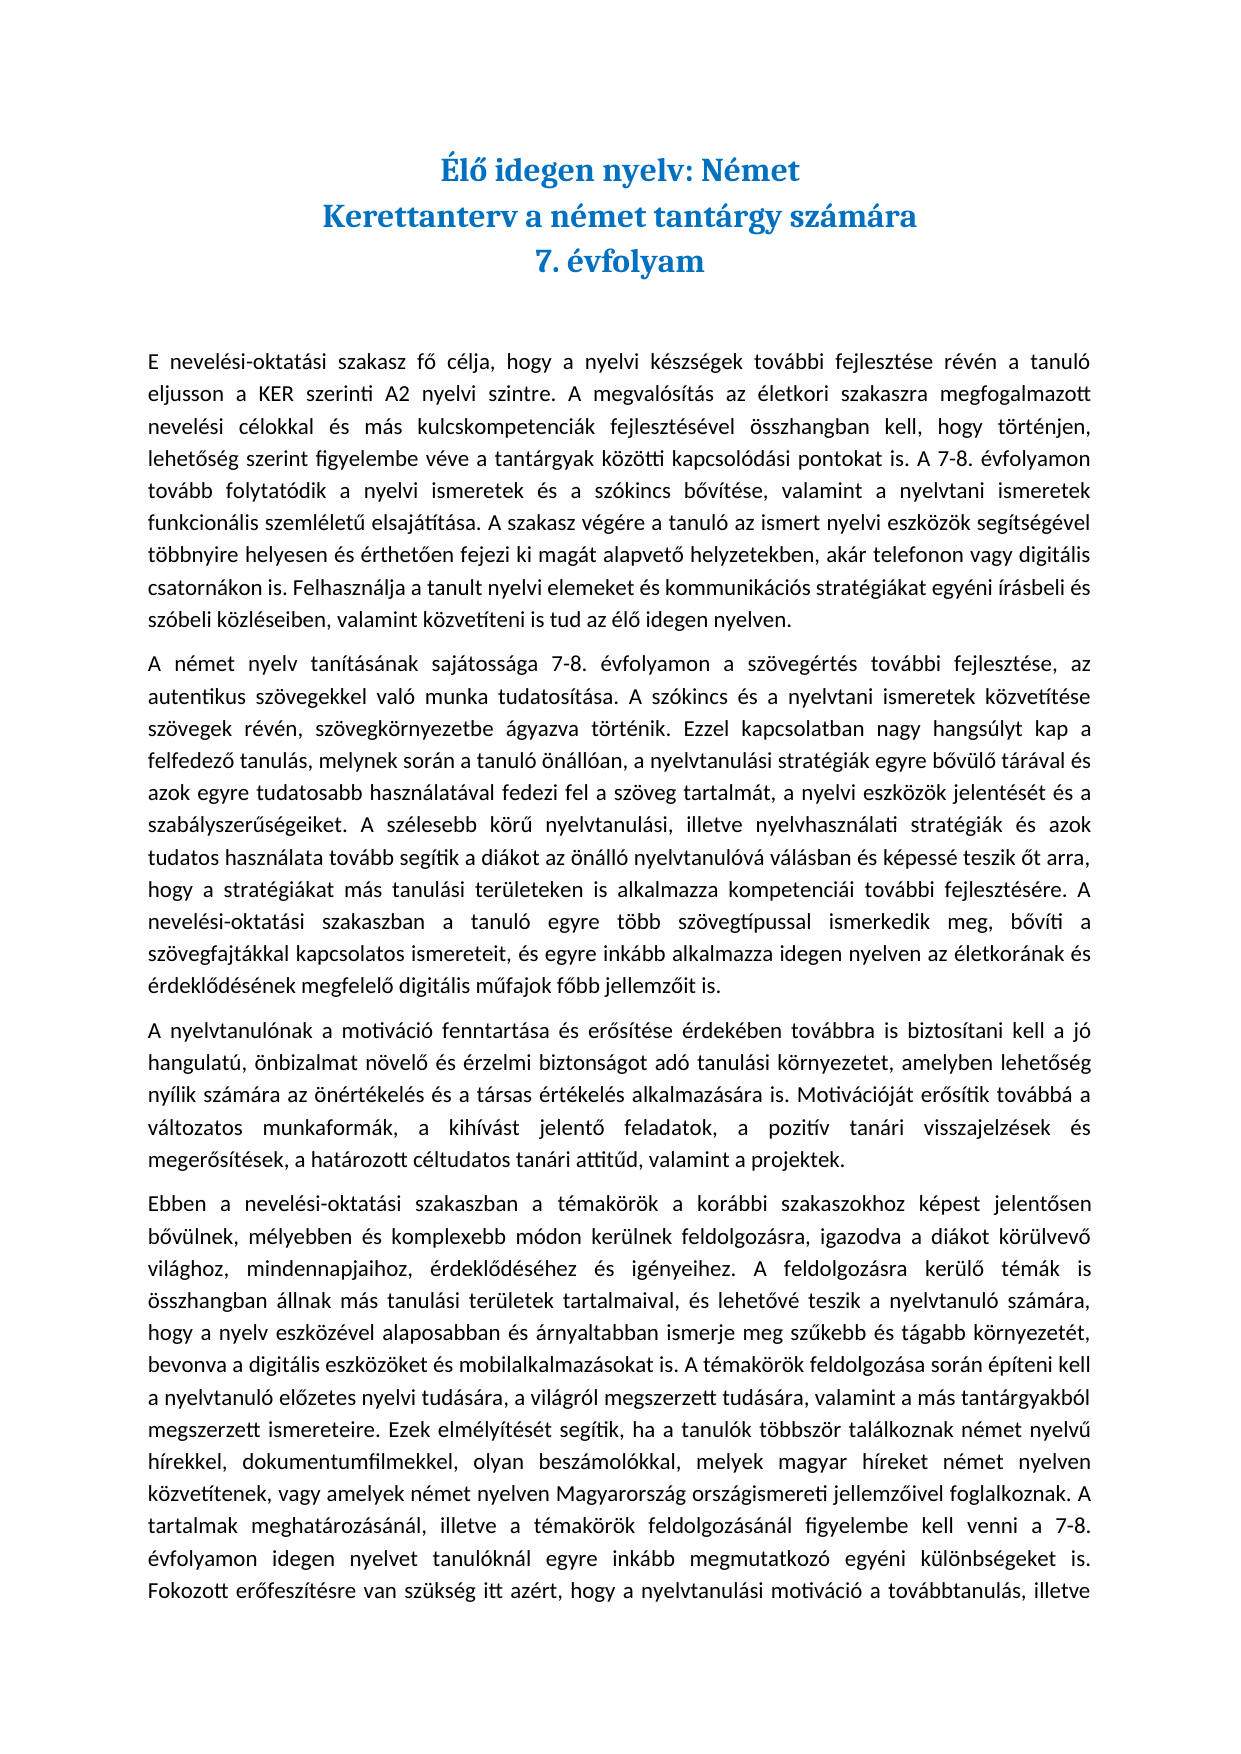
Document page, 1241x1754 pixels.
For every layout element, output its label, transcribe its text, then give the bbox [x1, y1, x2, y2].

text E nevelési-oktatási szakasz fő célja, hogy a nyelvi készségek további fejlesztése révén a tanuló eljusson a KER szerinti A2 nyelvi szintre. A megvalósítás az életkori szakaszra megfogalmazott nevelési célokkal és más kulcskompetenciák fejlesztésével összhangban kell, hogy történjen, lehetőség szerint figyelembe véve a tantárgyak közötti kapcsolódási pontokat is. A 7-8. évfolyamon tovább folytatódik a nyelvi ismeretek és a szókincs bővítése, valamint a nyelvtani ismeretek funkcionális szemléletű elsajátítása. A szakasz végére a tanuló az ismert nyelvi eszközök segítségével többnyire helyesen és érthetően fejezi ki magát alapvető helyzetekben, akár telefonon vagy digitális csatornákon is. Felhasználja a tanult nyelvi elemeket és kommunikációs stratégiákat egyéni írásbeli és szóbeli közléseiben, valamint közvetíteni is tud az élő idegen nyelven. [148, 347, 1093, 633]
text A nyelvtanulónak a motiváció fenntartása és erősítése érdekében továbbra is biztosítani kell a jó hangulatú, önbizalmat növelő és érzelmi biztonságot adó tanulási környezetet, amelyben lehetőség nyílik számára az önértékelés és a társas értékelés alkalmazására is. Motivációját erősítik továbbá a változatos munkaformák, a kihívást jelentő feladatok, a pozitív tanári visszajelzések és megerősítések, a határozott céltudatos tanári attitűd, valamint a projektek. [148, 1016, 1093, 1173]
text Élő idegen nyelv: Német [148, 152, 1093, 190]
text 7. évfolyam [148, 243, 1093, 281]
text Kerettanterv a német tantárgy számára [148, 197, 1093, 236]
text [148, 1189, 1093, 1604]
text A német nyelv tanításának sajátossága 7-8. évfolyamon a szövegértés további fejlesztése, az autentikus szövegekkel való munka tudatosítása. A szókincs és a nyelvtani ismeretek közvetítése szövegek révén, szövegkörnyezetbe ágyazva történik. Ezzel kapcsolatban nagy hangsúlyt kap a felfedező tanulás, melynek során a tanuló önállóan, a nyelvtanulási stratégiák egyre bővülő tárával és azok egyre tudatosabb használatával fedezi fel a szöveg tartalmát, a nyelvi eszközök jelentését és a szabályszerűségeiket. A szélesebb körű nyelvtanulási, illetve nyelvhasználati stratégiák és azok tudatos használata tovább segítik a diákot az önálló nyelvtanulóvá válásban és képessé teszik őt arra, hogy a stratégiákat más tanulási területeken is alkalmazza kompetenciái további fejlesztésére. A nevelési-oktatási szakaszban a tanuló egyre több szövegtípussal ismerkedik meg, bővíti a szövegfajtákkal kapcsolatos ismereteit, és egyre inkább alkalmazza idegen nyelven az életkorának és érdeklődésének megfelelő digitális műfajok főbb jellemzőit is. [148, 649, 1093, 999]
